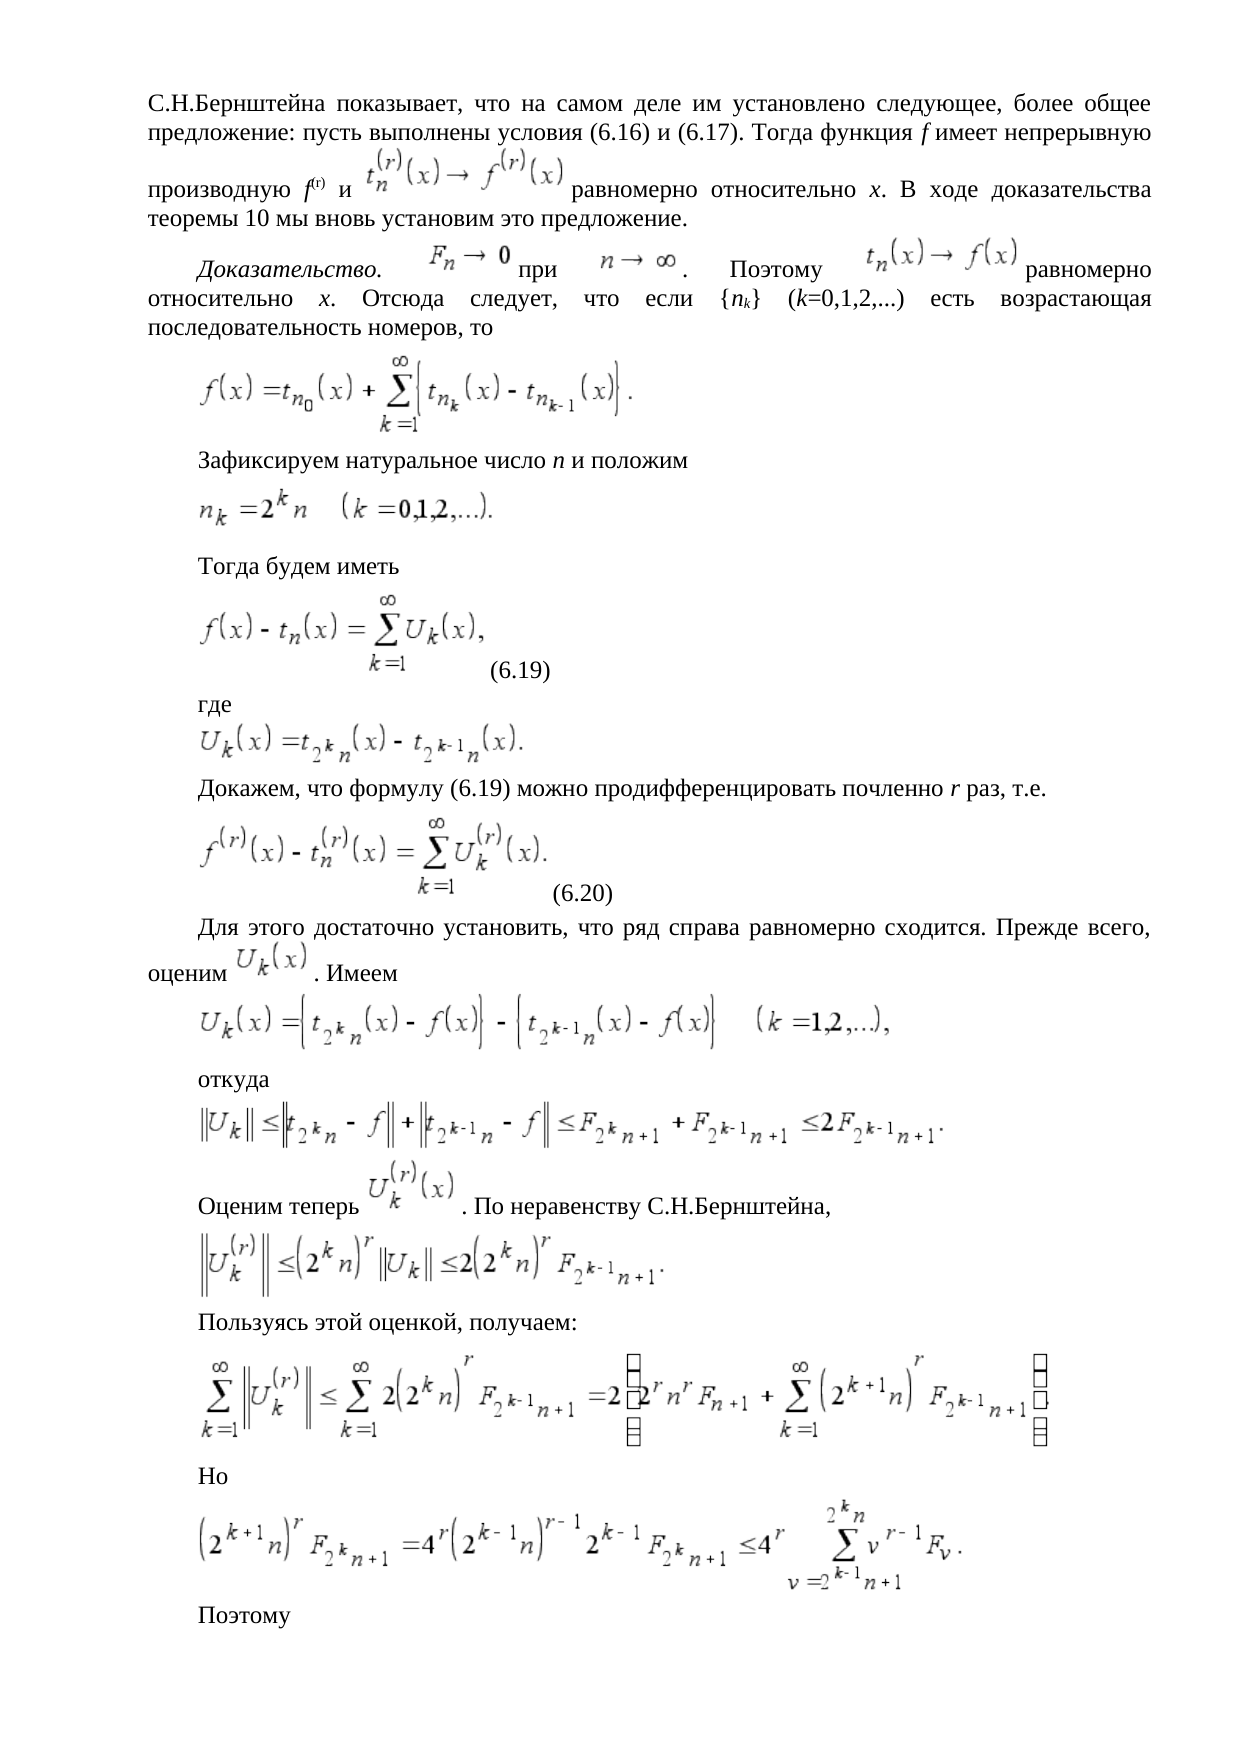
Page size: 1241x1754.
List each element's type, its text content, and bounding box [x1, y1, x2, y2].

picture [197, 1097, 951, 1153]
picture [197, 584, 490, 679]
text Тогда будем иметь [148, 551, 1152, 580]
text откуда [148, 1064, 1152, 1093]
text Поэтому [148, 1600, 1152, 1629]
picture [424, 238, 518, 278]
picture [197, 807, 553, 902]
text Для этого достаточно установить, что ряд справа равномерно сходится. Прежде всего, оценим . Имеем [148, 912, 1152, 987]
picture [233, 940, 314, 982]
picture [197, 345, 640, 440]
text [148, 88, 1152, 232]
picture [598, 250, 682, 278]
picture [197, 1224, 670, 1302]
text Пользуясь этой оценкой, получаем: [148, 1307, 1152, 1335]
picture [364, 145, 572, 198]
picture [365, 1157, 461, 1215]
text Зафиксируем натуральное число n и положим [148, 445, 1152, 473]
picture [197, 991, 897, 1059]
picture [197, 1495, 968, 1596]
picture [197, 722, 529, 769]
picture [864, 236, 1026, 278]
text Доказательство. при . Поэтому равномерно относительно x. Отсюда следует, что если {nk} (k=0,1,2,...) есть возрастающая последовательность номеров, то [148, 237, 1152, 341]
picture [197, 1340, 1057, 1456]
text Но [148, 1461, 1152, 1490]
picture [197, 478, 500, 546]
text Докажем, что формулу (6.19) можно продифференцировать почленно r раз, т.е. [148, 773, 1152, 802]
text Оценим теперь . По неравенству С.Н.Бернштейна, [148, 1158, 1152, 1220]
text где [148, 689, 1152, 718]
